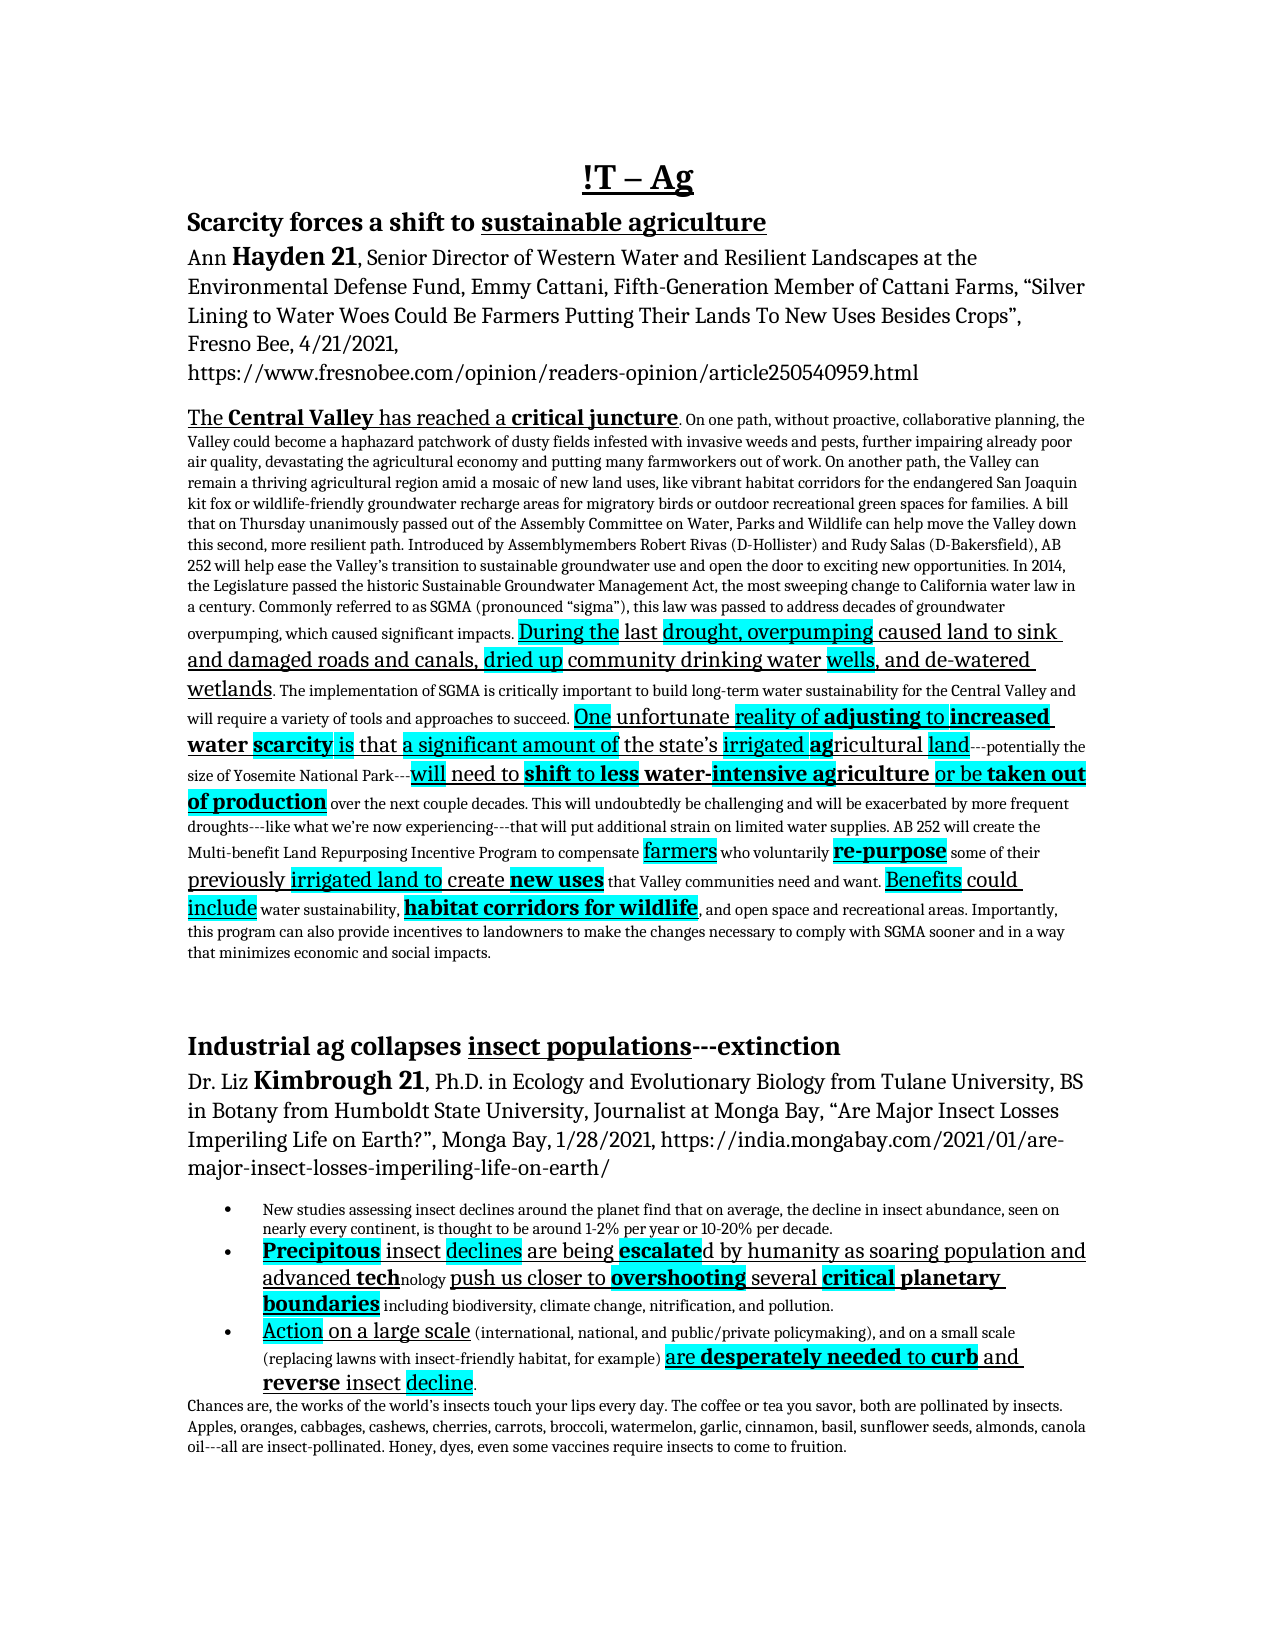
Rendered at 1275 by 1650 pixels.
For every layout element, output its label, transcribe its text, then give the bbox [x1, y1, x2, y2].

subtitle !T – Ag [187, 154, 1087, 199]
list Action on a large scale (international, national, and public/private policymaking), and on a small scale (replacing lawns with insect-friendly habitat, for example) are desperately needed to curb and reverse insect decline. [225, 1317, 1087, 1396]
text Ann Hayden 21, Senior Director of Western Water and Resilient Landscapes at the Environmental Defense Fund, Emmy Cattani, Fifth-Generation Member of Cattani Farms, “Silver Lining to Water Woes Could Be Farmers Putting Their Lands To New Uses Besides Crops”, Fresno Bee, 4/21/2021, https://www.fresnobee.com/opinion/readers-opinion/article250540959.html [187, 241, 1087, 386]
list Precipitous insect declines are being escalated by humanity as soaring population and advanced technology push us closer to overshooting several critical planetary boundaries including biodiversity, climate change, nitrification, and pollution. [225, 1238, 1087, 1317]
subtitle Industrial ag collapses insect populations---extinction [187, 1031, 1087, 1062]
subtitle Scarcity forces a shift to sustainable agriculture [187, 207, 1087, 238]
text Chances are, the works of the world’s insects touch your lips every day. The coffee or tea you savor, both are pollinated by insects. Apples, oranges, cabbages, cashews, cherries, carrots, broccoli, watermelon, garlic, cinnamon, basil, sunflower seeds, almonds, canola oil---all are insect-pollinated. Honey, dyes, even some vaccines require insects to come to fruition. [187, 1396, 1087, 1457]
list New studies assessing insect declines around the planet find that on average, the decline in insect abundance, seen on nearly every continent, is thought to be around 1-2% per year or 10-20% per decade. [225, 1200, 1087, 1238]
text The Central Valley has reached a critical juncture. On one path, without proactive, collaborative planning, the Valley could become a haphazard patchwork of dusty fields infested with invasive weeds and pests, further impairing already poor air quality, devastating the agricultural economy and putting many farmworkers out of work. On another path, the Valley can remain a thriving agricultural region amid a mosaic of new land uses, like vibrant habitat corridors for the endangered San Joaquin kit fox or wildlife-friendly groundwater recharge areas for migratory birds or outdoor recreational green spaces for families. A bill that on Thursday unanimously passed out of the Assembly Committee on Water, Parks and Wildlife can help move the Valley down this second, more resilient path. Introduced by Assemblymembers Robert Rivas (D-Hollister) and Rudy Salas (D-Bakersfield), AB 252 will help ease the Valley’s transition to sustainable groundwater use and open the door to exciting new opportunities. In 2014, the Legislature passed the historic Sustainable Groundwater Management Act, the most sweeping change to California water law in a century. Commonly referred to as SGMA (pronounced “sigma”), this law was passed to address decades of groundwater overpumping, which caused significant impacts. During the last drought, overpumping caused land to sink and damaged roads and canals, dried up community drinking water wells, and de-watered wetlands. The implementation of SGMA is critically important to build long-term water sustainability for the Central Valley and will require a variety of tools and approaches to succeed. One unfortunate reality of adjusting to increased water scarcity is that a significant amount of the state’s irrigated agricultural land---potentially the size of Yosemite National Park---will need to shift to less water-intensive agriculture or be taken out of production over the next couple decades. This will undoubtedly be challenging and will be exacerbated by more frequent droughts---like what we’re now experiencing---that will put additional strain on limited water supplies. AB 252 will create the Multi-benefit Land Repurposing Incentive Program to compensate farmers who voluntarily re-purpose some of their previously irrigated land to create new uses that Valley communities need and want. Benefits could include water sustainability, habitat corridors for wildlife, and open space and recreational areas. Importantly, this program can also provide incentives to landowners to make the changes necessary to comply with SGMA sooner and in a way that minimizes economic and social impacts. [187, 404, 1087, 963]
text Dr. Liz Kimbrough 21, Ph.D. in Ecology and Evolutionary Biology from Tulane University, BS in Botany from Humboldt State University, Journalist at Monga Bay, “Are Major Insect Losses Imperiling Life on Earth?”, Monga Bay, 1/28/2021, https://india.mongabay.com/2021/01/are-major-insect-losses-imperiling-life-on-earth/ [187, 1065, 1087, 1181]
